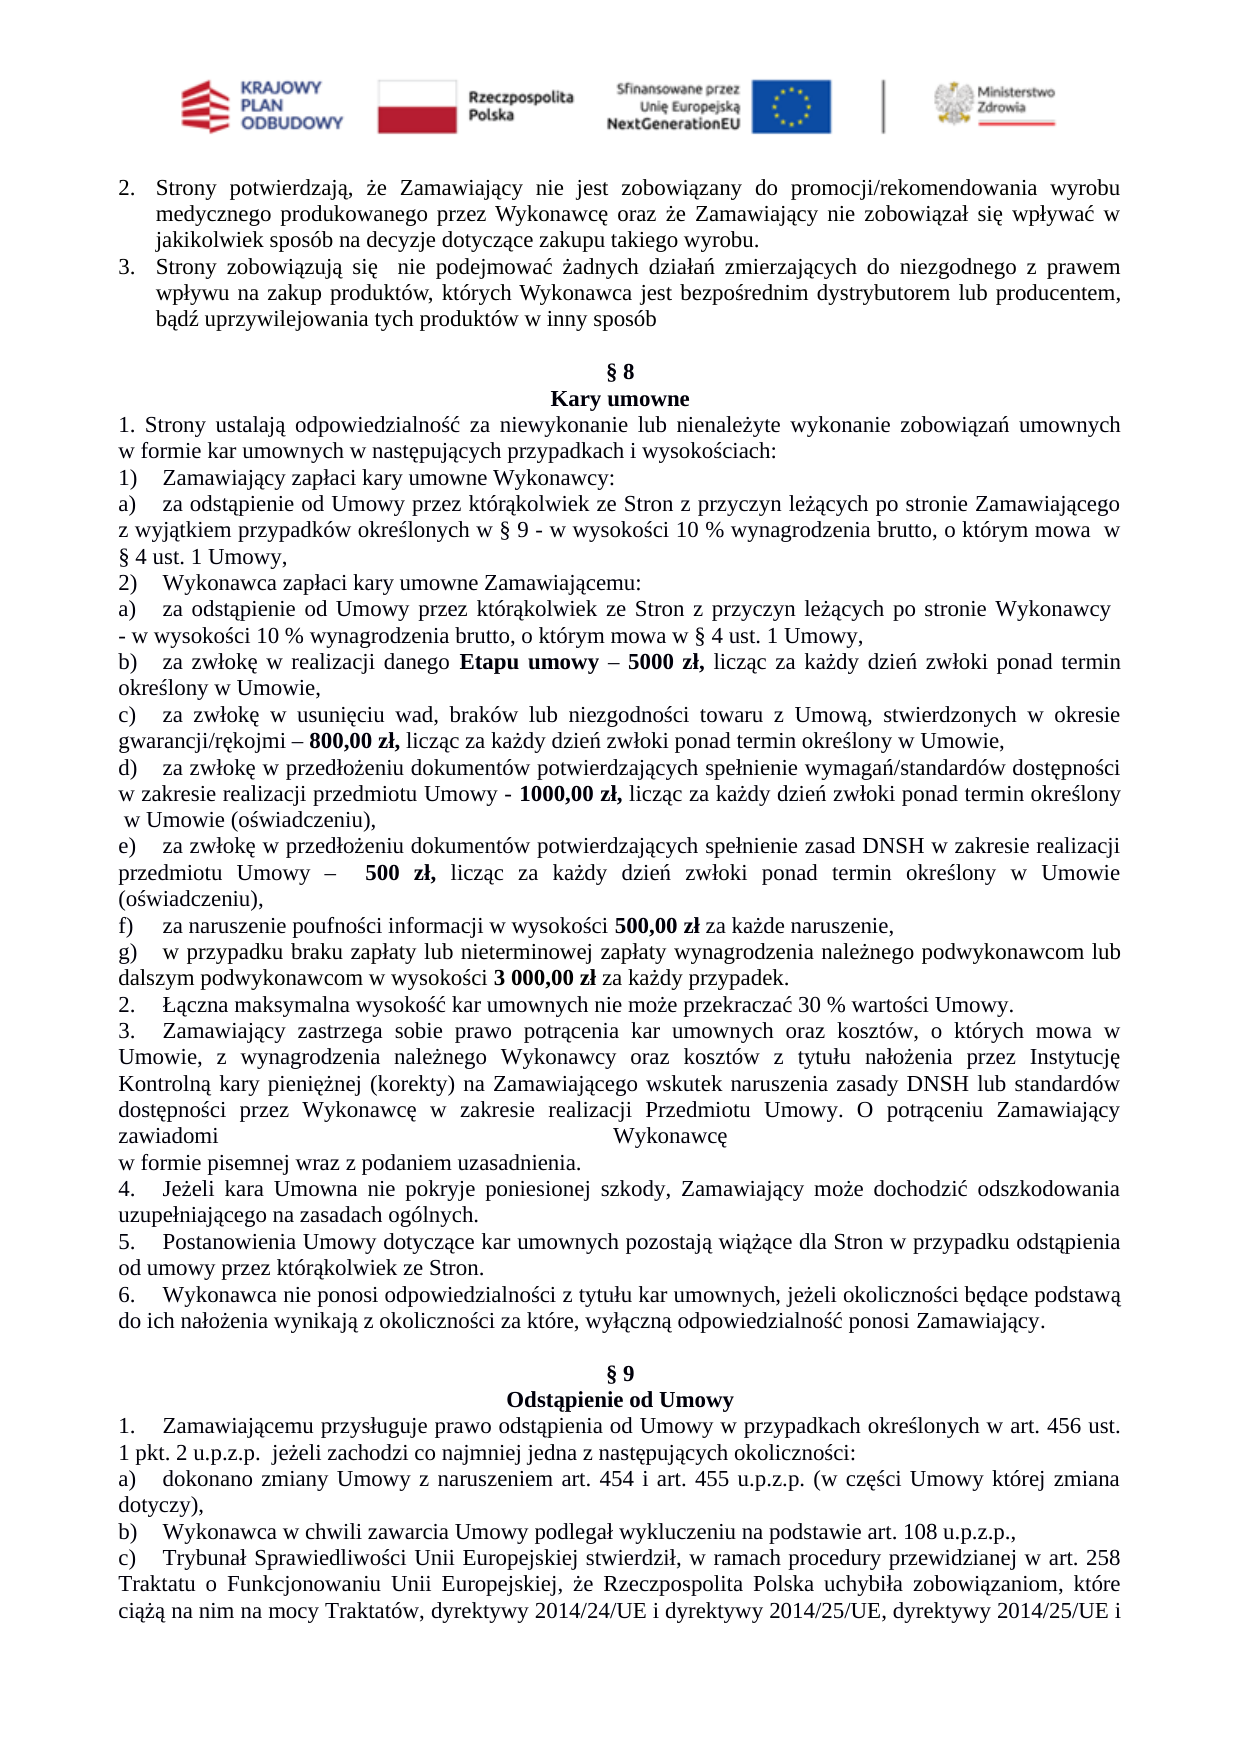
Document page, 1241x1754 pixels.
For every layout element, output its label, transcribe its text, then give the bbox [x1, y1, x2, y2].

list Postanowienia Umowy dotyczące kar umownych pozostają wiążące dla Stron w przypadku odstąpienia od umowy przez którąkolwiek ze Stron. [118, 1228, 1122, 1281]
picture [167, 59, 1074, 150]
list za zwłokę w przedłożeniu dokumentów potwierdzających spełnienie zasad DNSH w zakresie realizacji przedmiotu Umowy – 500 zł, licząc za każdy dzień zwłoki ponad termin określony w Umowie (oświadczeniu), [118, 833, 1122, 912]
text Odstąpienie od Umowy [118, 1386, 1122, 1412]
list Strony zobowiązują się nie podejmować żadnych działań zmierzających do niezgodnego z prawem wpływu na zakup produktów, których Wykonawca jest bezpośrednim dystrybutorem lub producentem, bądź uprzywilejowania tych produktów w inny sposób [118, 253, 1122, 332]
list w przypadku braku zapłaty lub nieterminowej zapłaty wynagrodzenia należnego podwykonawcom lub dalszym podwykonawcom w wysokości 3 000,00 zł za każdy przypadek. [118, 938, 1122, 991]
list Zamawiającemu przysługuje prawo odstąpienia od Umowy w przypadkach określonych w art. 456 ust. 1 pkt. 2 u.p.z.p. jeżeli zachodzi co najmniej jedna z następujących okoliczności: [118, 1412, 1122, 1465]
list Wykonawca nie ponosi odpowiedzialności z tytułu kar umownych, jeżeli okoliczności będące podstawą do ich nałożenia wynikają z okoliczności za które, wyłączną odpowiedzialność ponosi Zamawiający. [118, 1281, 1122, 1333]
text § 8 [118, 358, 1122, 384]
list Strony potwierdzają, że Zamawiający nie jest zobowiązany do promocji/rekomendowania wyrobu medycznego produkowanego przez Wykonawcę oraz że Zamawiający nie zobowiązał się wpływać w jakikolwiek sposób na decyzje dotyczące zakupu takiego wyrobu. [118, 174, 1122, 253]
text § 9 [118, 1360, 1122, 1386]
list Łączna maksymalna wysokość kar umownych nie może przekraczać 30 % wartości Umowy. [118, 991, 1122, 1017]
list Wykonawca zapłaci kary umowne Zamawiającemu: [118, 569, 1122, 595]
list Zamawiający zapłaci kary umowne Wykonawcy: [118, 464, 1122, 490]
list za odstąpienie od Umowy przez którąkolwiek ze Stron z przyczyn leżących po stronie Zamawiającego z wyjątkiem przypadków określonych w § 9 - w wysokości 10 % wynagrodzenia brutto, o którym mowa w § 4 ust. 1 Umowy, [118, 490, 1122, 569]
list za zwłokę w usunięciu wad, braków lub niezgodności towaru z Umową, stwierdzonych w okresie gwarancji/rękojmi – 800,00 zł, licząc za każdy dzień zwłoki ponad termin określony w Umowie, [118, 701, 1122, 753]
list za naruszenie poufności informacji w wysokości 500,00 zł za każde naruszenie, [118, 912, 1122, 938]
list dokonano zmiany Umowy z naruszeniem art. 454 i art. 455 u.p.z.p. (w części Umowy której zmiana dotyczy), [118, 1465, 1122, 1518]
list Jeżeli kara Umowna nie pokryje poniesionej szkody, Zamawiający może dochodzić odszkodowania uzupełniającego na zasadach ogólnych. [118, 1175, 1122, 1228]
list Zamawiający zastrzega sobie prawo potrącenia kar umownych oraz kosztów, o których mowa w Umowie, z wynagrodzenia należnego Wykonawcy oraz kosztów z tytułu nałożenia przez Instytucję Kontrolną kary pieniężnej (korekty) na Zamawiającego wskutek naruszenia zasady DNSH lub standardów dostępności przez Wykonawcę w zakresie realizacji Przedmiotu Umowy. O potrąceniu Zamawiający zawiadomi Wykonawcę w formie pisemnej wraz z podaniem uzasadnienia. [118, 1017, 1122, 1175]
list za odstąpienie od Umowy przez którąkolwiek ze Stron z przyczyn leżących po stronie Wykonawcy - w wysokości 10 % wynagrodzenia brutto, o którym mowa w § 4 ust. 1 Umowy, [118, 595, 1122, 648]
list za zwłokę w przedłożeniu dokumentów potwierdzających spełnienie wymagań/standardów dostępności w zakresie realizacji przedmiotu Umowy - 1000,00 zł, licząc za każdy dzień zwłoki ponad termin określony w Umowie (oświadczeniu), [118, 753, 1122, 833]
list Wykonawca w chwili zawarcia Umowy podlegał wykluczeniu na podstawie art. 108 u.p.z.p., [118, 1518, 1122, 1544]
text Kary umowne [118, 384, 1122, 411]
text 1. Strony ustalają odpowiedzialność za niewykonanie lub nienależyte wykonanie zobowiązań umownych w formie kar umownych w następujących przypadkach i wysokościach: [118, 411, 1122, 464]
list za zwłokę w realizacji danego Etapu umowy – 5000 zł, licząc za każdy dzień zwłoki ponad termin określony w Umowie, [118, 648, 1122, 701]
